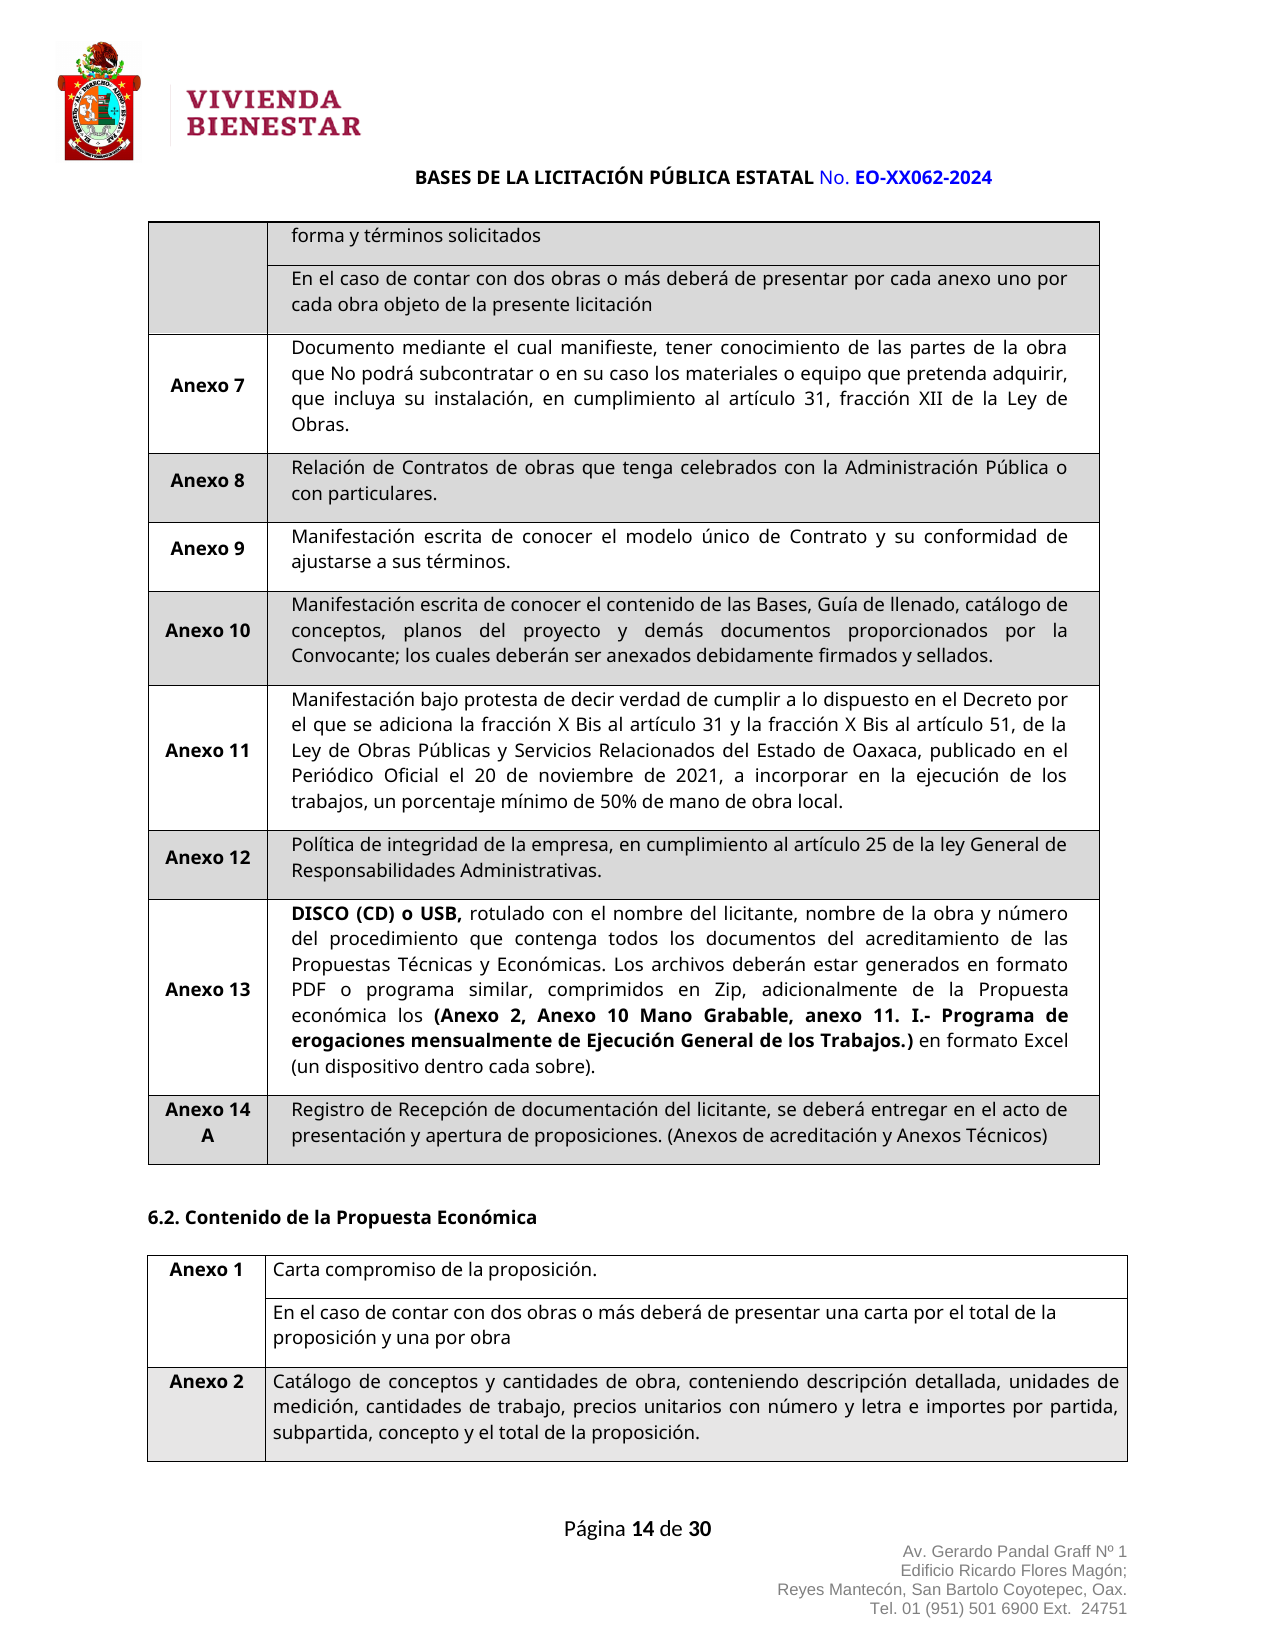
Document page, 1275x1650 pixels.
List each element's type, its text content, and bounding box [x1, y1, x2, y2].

table_cell Anexo 2 [148, 1368, 265, 1461]
table_cell Anexo 14 A [149, 1096, 267, 1164]
table_cell Manifestación escrita de conocer el modelo único de Contrato y su conformidad de ajustarse a sus términos. [268, 523, 1099, 591]
table_header Carta compromiso de la proposición. [266, 1256, 1127, 1298]
table_cell En el caso de contar con dos obras o más deberá de presentar una carta por el total de la proposición y una por obra [266, 1299, 1127, 1367]
table_cell DISCO (CD) o USB, rotulado con el nombre del licitante, nombre de la obra y número del procedimiento que contenga todos los documentos del acreditamiento de las Propuestas Técnicas y Económicas. Los archivos deberán estar generados en formato PDF o programa similar, comprimidos en Zip, adicionalmente de la Propuesta económica los (Anexo 2, Anexo 10 Mano Grabable, anexo 11. I.- Programa de erogaciones mensualmente de Ejecución General de los Trabajos.) en formato Excel (un dispositivo dentro cada sobre). [268, 900, 1099, 1095]
table_cell Anexo 7 [149, 335, 267, 453]
table_cell Anexo 9 [149, 523, 267, 591]
picture [55, 41, 143, 163]
table_cell Relación de Contratos de obras que tenga celebrados con la Administración Pública o con particulares. [268, 454, 1099, 522]
table_cell Política de integridad de la empresa, en cumplimiento al artículo 25 de la ley General de Responsabilidades Administrativas. [268, 831, 1099, 899]
picture [170, 69, 375, 162]
table_cell Registro de Recepción de documentación del licitante, se deberá entregar en el acto de presentación y apertura de proposiciones. (Anexos de acreditación y Anexos Técnicos) [268, 1096, 1099, 1164]
table_cell Anexo 12 [149, 831, 267, 899]
table_cell Anexo 11 [149, 686, 267, 830]
table_cell Manifestación bajo protesta de decir verdad de cumplir a lo dispuesto en el Decreto por el que se adiciona la fracción X Bis al artículo 31 y la fracción X Bis al artículo 51, de la Ley de Obras Públicas y Servicios Relacionados del Estado de Oaxaca, publicado en el Periódico Oficial el 20 de noviembre de 2021, a incorporar en la ejecución de los trabajos, un porcentaje mínimo de 50% de mano de obra local. [268, 686, 1099, 830]
table_cell Anexo 8 [149, 454, 267, 522]
text 6.2. Contenido de la Propuesta Económica [148, 1204, 1127, 1230]
table_cell Documento mediante el cual manifieste, tener conocimiento de las partes de la obra que No podrá subcontratar o en su caso los materiales o equipo que pretenda adquirir, que incluya su instalación, en cumplimiento al artículo 31, fracción XII de la Ley de Obras. [268, 335, 1099, 453]
table_header Anexo 1 [148, 1256, 265, 1367]
table_cell Anexo 13 [149, 900, 267, 1095]
table_cell Manifestación escrita de conocer el contenido de las Bases, Guía de llenado, catálogo de conceptos, planos del proyecto y demás documentos proporcionados por la Convocante; los cuales deberán ser anexados debidamente firmados y sellados. [268, 592, 1099, 685]
table_cell Anexo 10 [149, 592, 267, 685]
table_cell En el caso de contar con dos obras o más deberá de presentar por cada anexo uno por cada obra objeto de la presente licitación [268, 266, 1099, 333]
